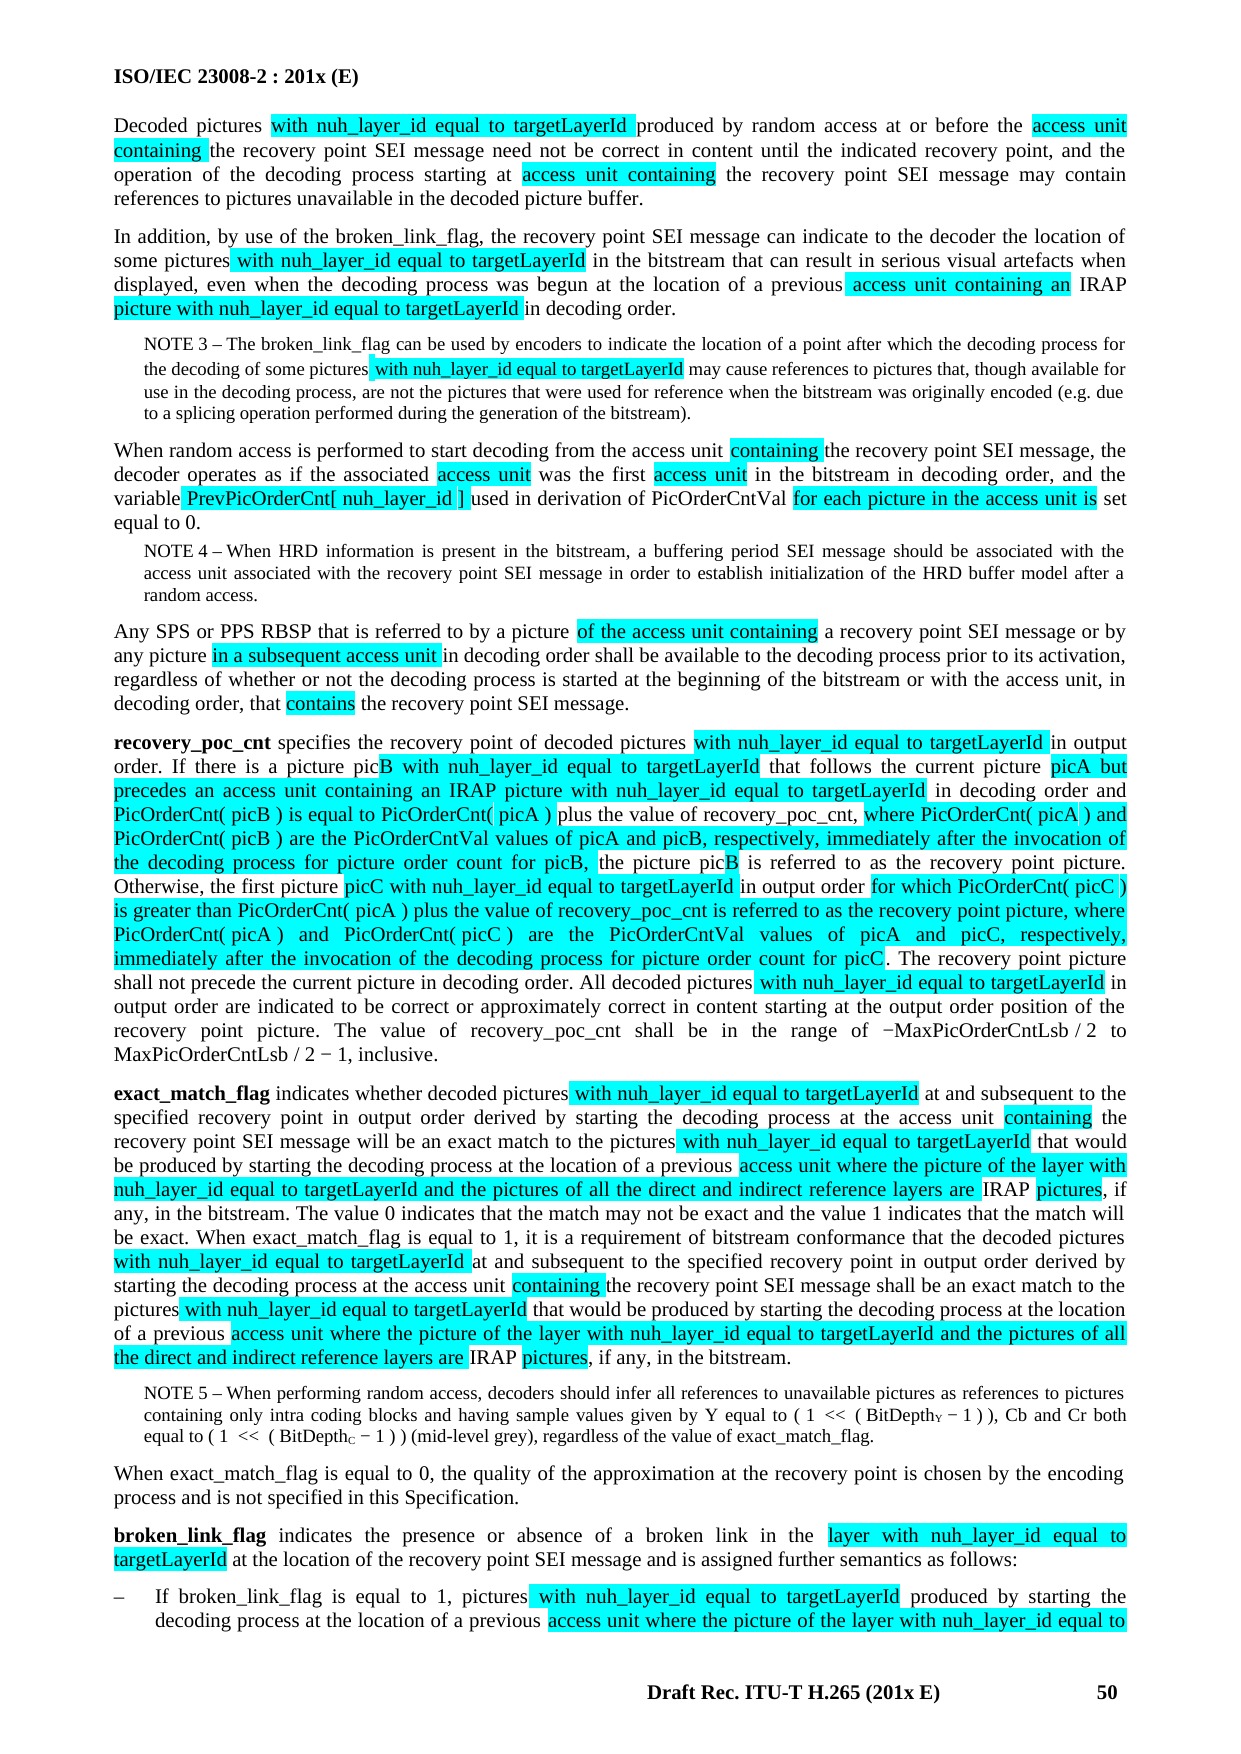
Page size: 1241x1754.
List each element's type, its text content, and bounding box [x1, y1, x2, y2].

text When exact_match_flag is equal to 0, the quality of the approximation at the recovery point is chosen by the encoding process and is not specified in this Specification. [113, 1461, 1127, 1509]
text recovery_poc_cnt specifies the recovery point of decoded pictures with nuh_layer_id equal to targetLayerId in output order. If there is a picture picB with nuh_layer_id equal to targetLayerId that follows the current picture picA but precedes an access unit containing an IRAP picture with nuh_layer_id equal to targetLayerId in decoding order and PicOrderCnt( picB ) is equal to PicOrderCnt( picA ) plus the value of recovery_poc_cnt, where PicOrderCnt( picA ) and PicOrderCnt( picB ) are the PicOrderCntVal values of picA and picB, respectively, immediately after the invocation of the decoding process for picture order count for picB, the picture picB is referred to as the recovery point picture. Otherwise, the first picture picC with nuh_layer_id equal to targetLayerId in output order for which PicOrderCnt( picC ) is greater than PicOrderCnt( picA ) plus the value of recovery_poc_cnt is referred to as the recovery point picture, where PicOrderCnt( picA ) and PicOrderCnt( picC ) are the PicOrderCntVal values of picA and picC, respectively, immediately after the invocation of the decoding process for picture order count for picC. The recovery point picture shall not precede the current picture in decoding order. All decoded pictures with nuh_layer_id equal to targetLayerId in output order are indicated to be correct or approximately correct in content starting at the output order position of the recovery point picture. The value of recovery_poc_cnt shall be in the range of −MaxPicOrderCntLsb / 2 to MaxPicOrderCntLsb / 2 − 1, inclusive. [113, 729, 1127, 826]
text Decoded pictures with nuh_layer_id equal to targetLayerId produced by random access at or before the access unit containing the recovery point SEI message need not be correct in content until the indicated recovery point, and the operation of the decoding process starting at access unit containing the recovery point SEI message may contain references to pictures unavailable in the decoded picture buffer. [113, 113, 1127, 210]
text When random access is performed to start decoding from the access unit containing the recovery point SEI message, the decoder operates as if the associated access unit was the first access unit in the bitstream in decoding order, and the variable PrevPicOrderCnt[ nuh_layer_id ] used in derivation of PicOrderCntVal for each picture in the access unit is set equal to 0. [113, 438, 1127, 534]
text In addition, by use of the broken_link_flag, the recovery point SEI message can indicate to the decoder the location of some pictures with nuh_layer_id equal to targetLayerId in the bitstream that can result in serious visual artefacts when displayed, even when the decoding process was begun at the location of a previous access unit containing an IRAP picture with nuh_layer_id equal to targetLayerId in decoding order. [113, 224, 1127, 320]
text recovery_poc_cnt specifies the recovery point of decoded pictures with nuh_layer_id equal to targetLayerId in output order. If there is a picture picB with nuh_layer_id equal to targetLayerId that follows the current picture picA but precedes an access unit containing an IRAP picture with nuh_layer_id equal to targetLayerId in decoding order and PicOrderCnt( picB ) is equal to PicOrderCnt( picA ) plus the value of recovery_poc_cnt, where PicOrderCnt( picA ) and PicOrderCnt( picB ) are the PicOrderCntVal values of picA and picB, respectively, immediately after the invocation of the decoding process for picture order count for picB, the picture picB is referred to as the recovery point picture. Otherwise, the first picture picC with nuh_layer_id equal to targetLayerId in output order for which PicOrderCnt( picC ) is greater than PicOrderCnt( picA ) plus the value of recovery_poc_cnt is referred to as the recovery point picture, where PicOrderCnt( picA ) and PicOrderCnt( picC ) are the PicOrderCntVal values of picA and picC, respectively, immediately after the invocation of the decoding process for picture order count for picC. The recovery point picture shall not precede the current picture in decoding order. All decoded pictures with nuh_layer_id equal to targetLayerId in output order are indicated to be correct or approximately correct in content starting at the output order position of the recovery point picture. The value of recovery_poc_cnt shall be in the range of −MaxPicOrderCntLsb / 2 to MaxPicOrderCntLsb / 2 − 1, inclusive. [113, 788, 1127, 1066]
text NOTE – The broken_link_flag can be used by encoders to indicate the location of a point after which the decoding process for the decoding of some pictures with nuh_layer_id equal to targetLayerId may cause references to pictures that, though available for use in the decoding process, are not the pictures that were used for reference when the bitstream was originally encoded (e.g. due to a splicing operation performed during the generation of the bitstream). [143, 333, 1127, 424]
text exact_match_flag indicates whether decoded pictures with nuh_layer_id equal to targetLayerId at and subsequent to the specified recovery point in output order derived by starting the decoding process at the access unit containing the recovery point SEI message will be an exact match to the pictures with nuh_layer_id equal to targetLayerId that would be produced by starting the decoding process at the location of a previous access unit where the picture of the layer with nuh_layer_id equal to targetLayerId and the pictures of all the direct and indirect reference layers are IRAP pictures, if any, in the bitstream. The value 0 indicates that the match may not be exact and the value 1 indicates that the match will be exact. When exact_match_flag is equal to 1, it is a requirement of bitstream conformance that the decoded pictures with nuh_layer_id equal to targetLayerId at and subsequent to the specified recovery point in output order derived by starting the decoding process at the access unit containing the recovery point SEI message shall be an exact match to the pictures with nuh_layer_id equal to targetLayerId that would be produced by starting the decoding process at the location of a previous access unit where the picture of the layer with nuh_layer_id equal to targetLayerId and the pictures of all the direct and indirect reference layers are IRAP pictures, if any, in the bitstream. [113, 1177, 1127, 1369]
text broken_link_flag indicates the presence or absence of a broken link in the layer with nuh_layer_id equal to targetLayerId at the location of the recovery point SEI message and is assigned further semantics as follows: [113, 1523, 1127, 1571]
text NOTE – When performing random access, decoders should infer all references to unavailable pictures as references to pictures containing only intra coding blocks and having sample values given by Y equal to ( 1 << ( BitDepthY − 1 ) ), Cb and Cr both equal to ( 1 << ( BitDepthC − 1 ) ) (mid-level grey), regardless of the value of exact_match_flag. [143, 1382, 1127, 1447]
text exact_match_flag indicates whether decoded pictures with nuh_layer_id equal to targetLayerId at and subsequent to the specified recovery point in output order derived by starting the decoding process at the access unit containing the recovery point SEI message will be an exact match to the pictures with nuh_layer_id equal to targetLayerId that would be produced by starting the decoding process at the location of a previous access unit where the picture of the layer with nuh_layer_id equal to targetLayerId and the pictures of all the direct and indirect reference layers are IRAP pictures, if any, in the bitstream. The value 0 indicates that the match may not be exact and the value 1 indicates that the match will be exact. When exact_match_flag is equal to 1, it is a requirement of bitstream conformance that the decoded pictures with nuh_layer_id equal to targetLayerId at and subsequent to the specified recovery point in output order derived by starting the decoding process at the access unit containing the recovery point SEI message shall be an exact match to the pictures with nuh_layer_id equal to targetLayerId that would be produced by starting the decoding process at the location of a previous access unit where the picture of the layer with nuh_layer_id equal to targetLayerId and the pictures of all the direct and indirect reference layers are IRAP pictures, if any, in the bitstream. [113, 1081, 1127, 1186]
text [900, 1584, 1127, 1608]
text NOTE – When HRD information is present in the bitstream, a buffering period SEI message should be associated with the access unit associated with the recovery point SEI message in order to establish initialization of the HRD buffer model after a random access. [143, 540, 1127, 605]
text Any SPS or PPS RBSP that is referred to by a picture of the access unit containing a recovery point SEI message or by any picture in a subsequent access unit in decoding order shall be available to the decoding process prior to its activation, regardless of whether or not the decoding process is started at the beginning of the bitstream or with the access unit, in decoding order, that contains the recovery point SEI message. [113, 619, 1127, 715]
